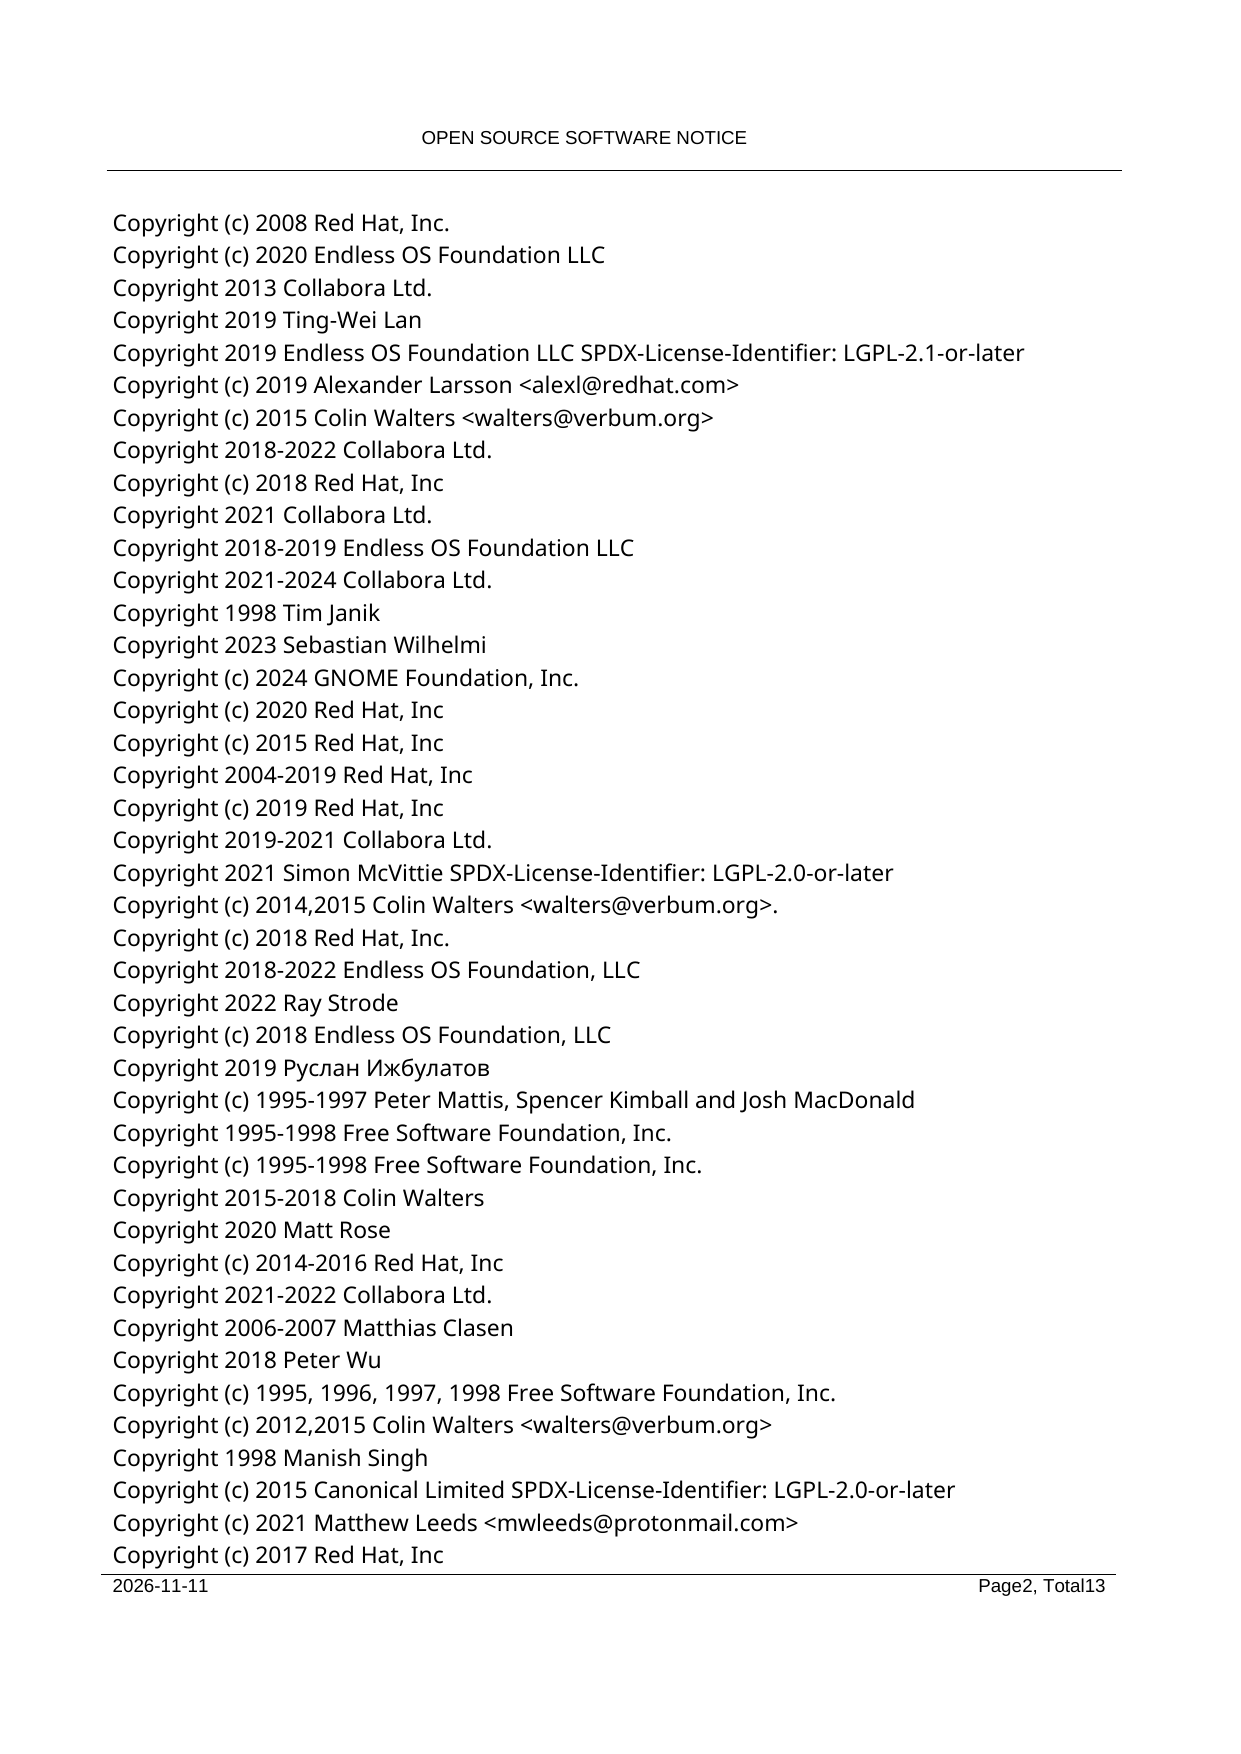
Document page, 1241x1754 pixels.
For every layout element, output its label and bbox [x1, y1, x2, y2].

text [112, 206, 1128, 1571]
